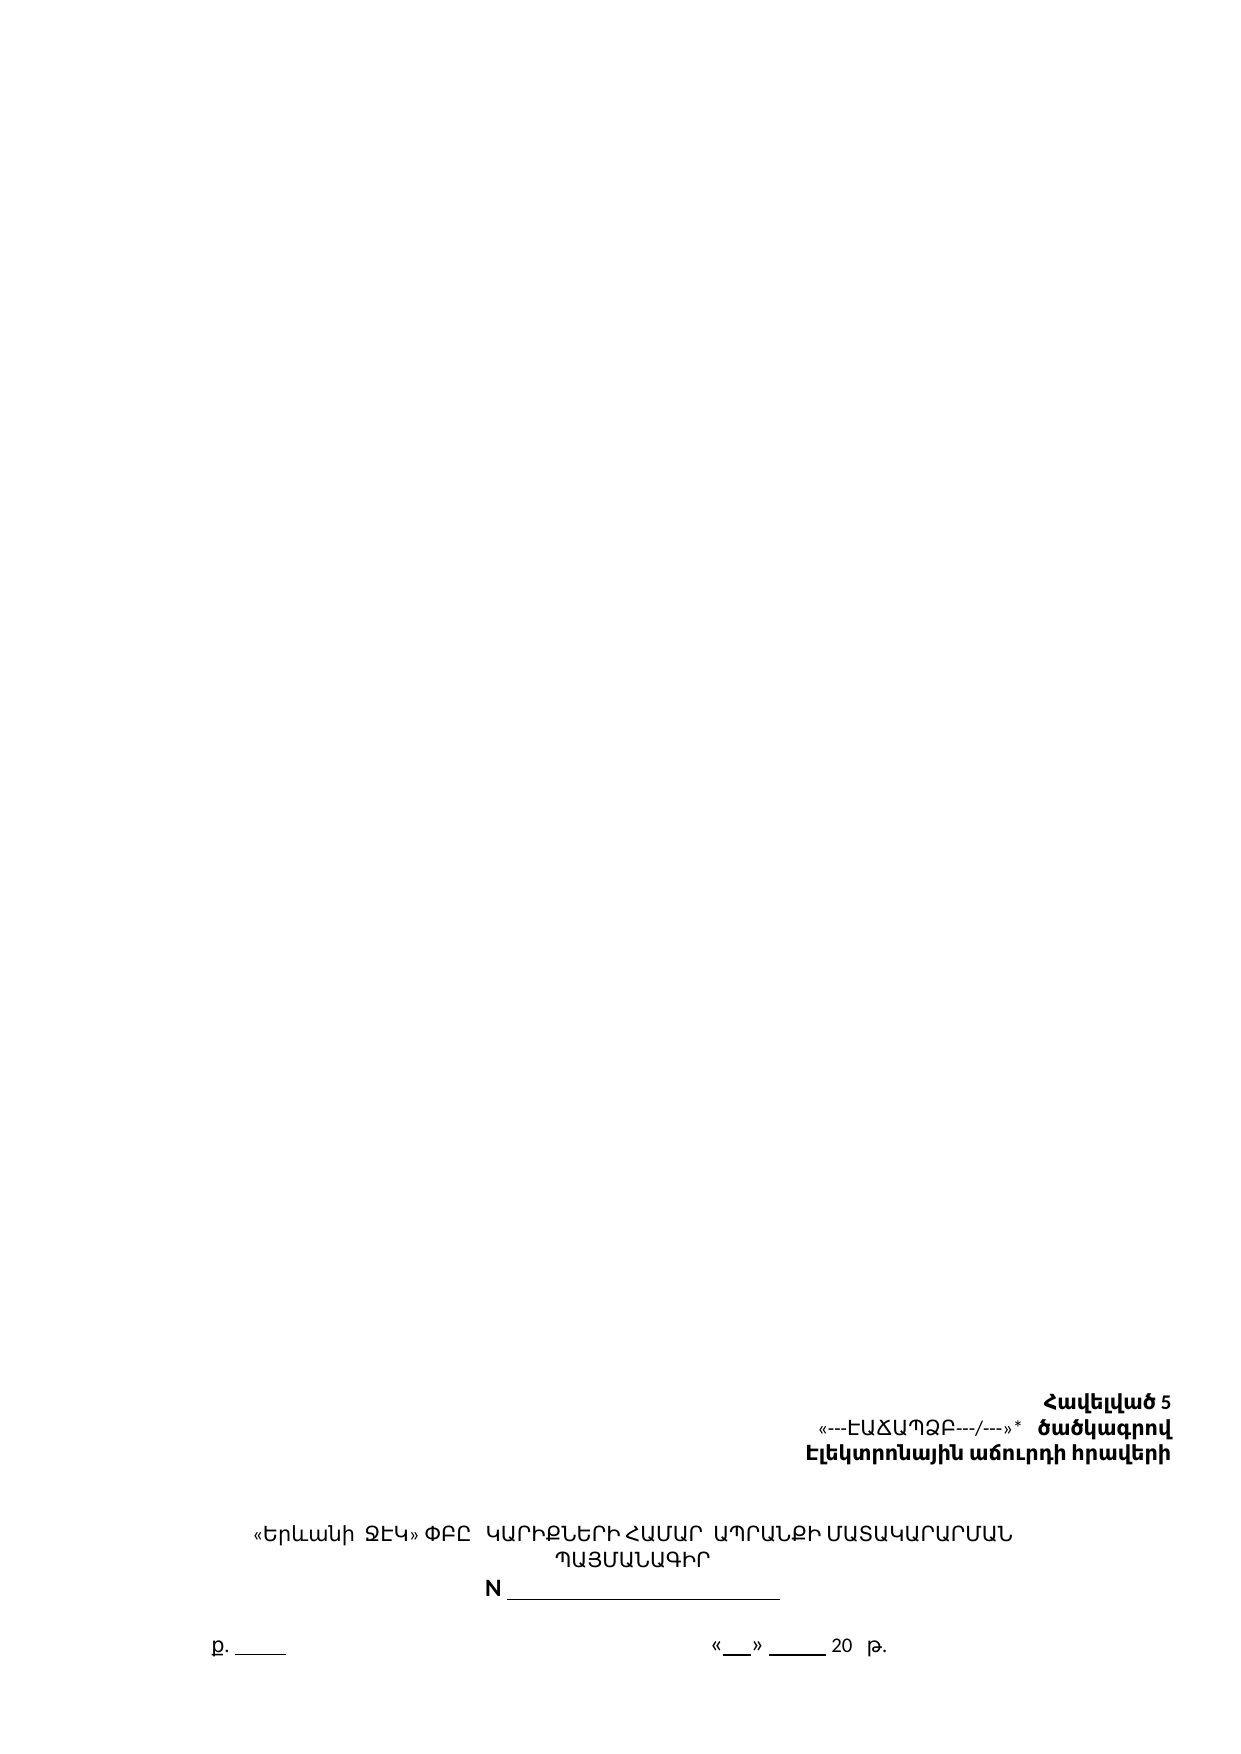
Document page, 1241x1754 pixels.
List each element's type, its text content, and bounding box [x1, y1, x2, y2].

text ՊԱՅՄԱՆԱԳԻՐ [79, 1547, 1171, 1572]
text «Երևանի ՋԷԿ» ՓԲԸ ԿԱՐԻՔՆԵՐԻ ՀԱՄԱՐ ԱՊՐԱՆՔԻ ՄԱՏԱԿԱՐԱՐՄԱՆ [79, 1522, 1171, 1547]
text «---ԷԱՃԱՊՁԲ---/---»* ծածկագրով [94, 1415, 1171, 1440]
text Հավելված 5 [94, 1389, 1171, 1415]
text N [79, 1572, 1171, 1603]
text ք. « » 20 թ. [94, 1628, 1171, 1659]
text Էլեկտրոնային աճուրդի հրավերի [94, 1440, 1171, 1466]
